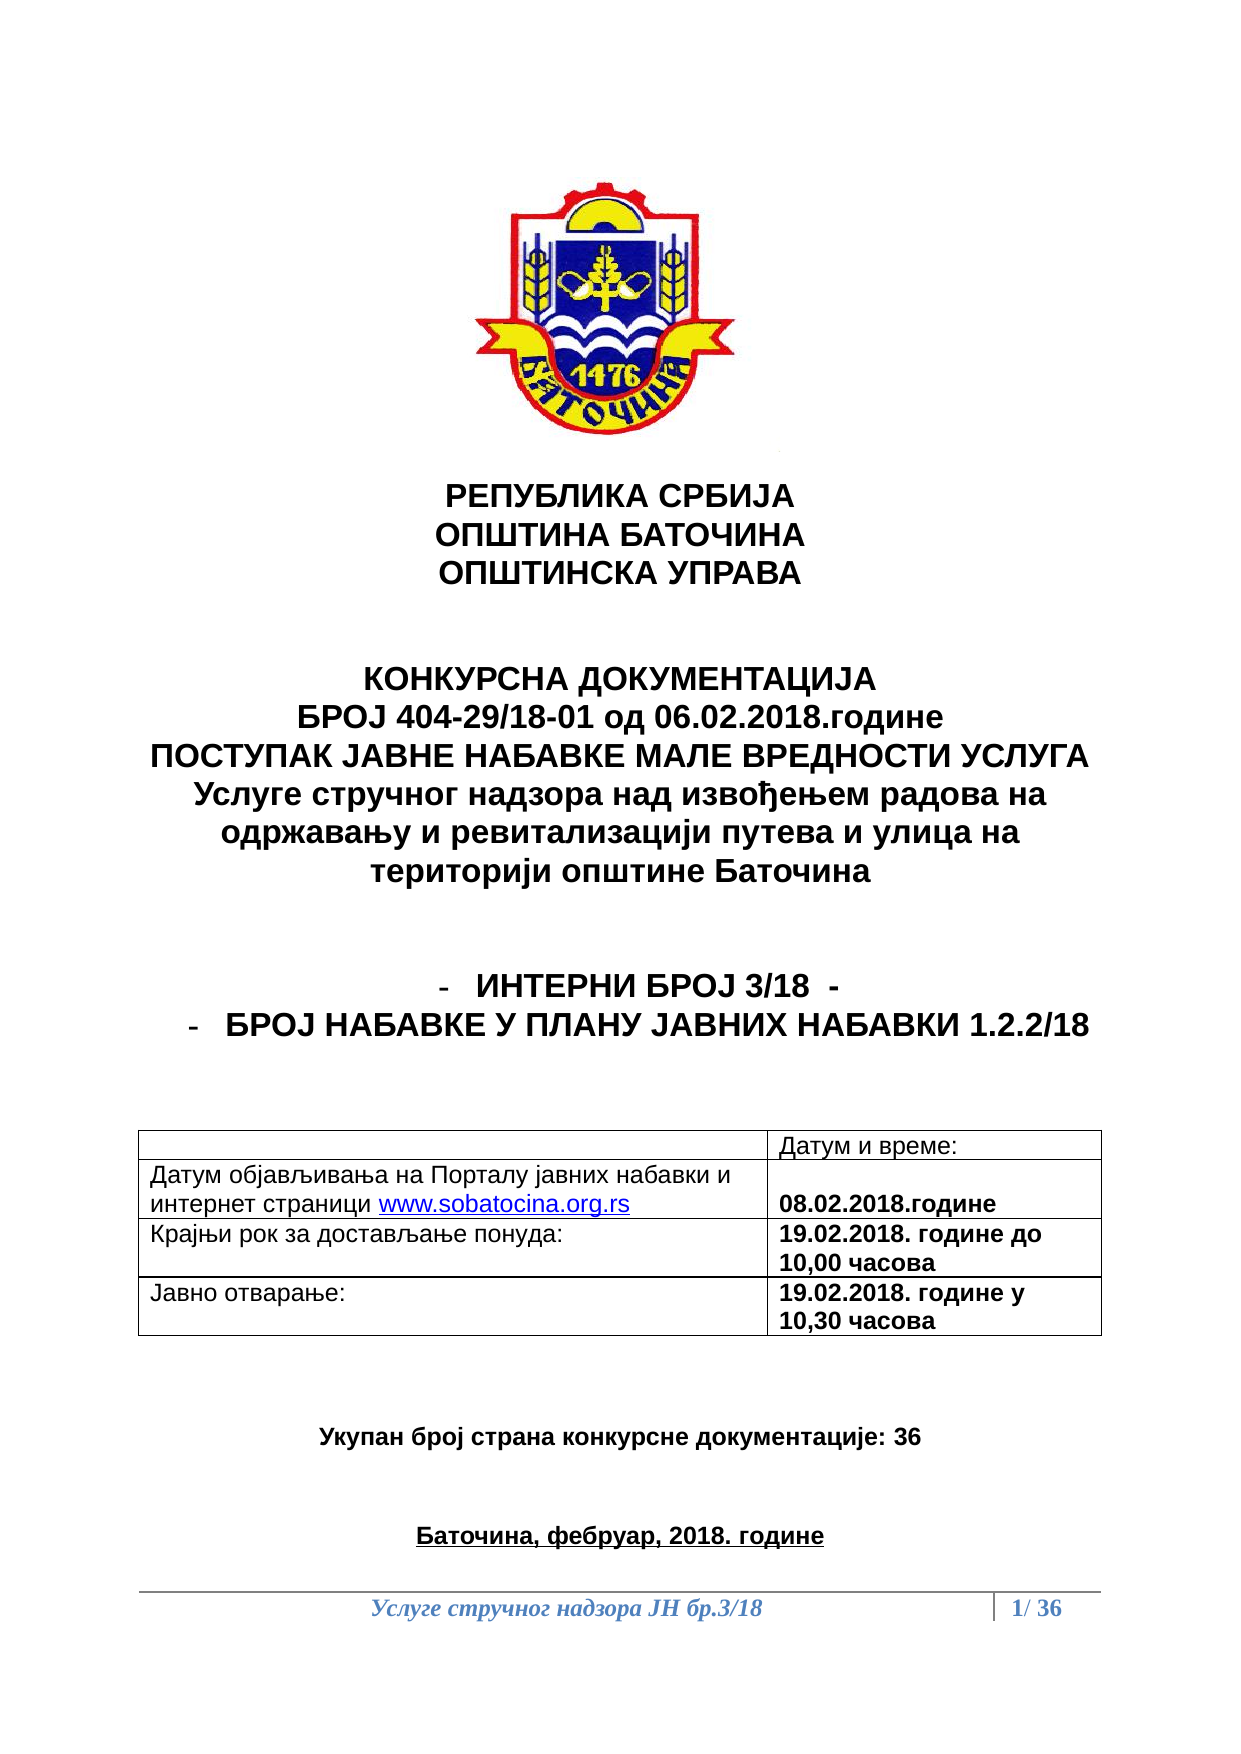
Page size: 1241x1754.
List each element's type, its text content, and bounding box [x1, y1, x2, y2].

text ОПШТИНА БАТОЧИНА [150, 515, 1090, 553]
table_cell Датум објављивања на Порталу јавних набавки и интернет страници www.sobatocina.org.rs [139, 1160, 767, 1218]
list БРОЈ НАБАВКЕ У ПЛАНУ ЈАВНИХ НАБАВКИ 1.2.2/18 [187, 1005, 1090, 1043]
table_header [139, 1131, 767, 1159]
table_cell 08.02.2018.године [768, 1160, 1101, 1218]
text БРОЈ 404-29/18-01 од 06.02.2018.године [150, 697, 1090, 736]
text РЕПУБЛИКА СРБИЈА [150, 476, 1090, 515]
table_cell 19.02.2018. године до 10,00 часова [768, 1219, 1101, 1276]
text ПОСТУПАК ЈАВНЕ НАБАВКЕ МАЛЕ ВРЕДНОСТИ УСЛУГА [150, 736, 1090, 774]
table_cell 19.02.2018. године у 10,30 часова [768, 1278, 1101, 1335]
table_cell Јавно отварање: [139, 1278, 767, 1335]
table_cell Крајњи рок за достављање понуда: [139, 1219, 767, 1276]
text Укупан број страна конкурсне документације: 36 [150, 1422, 1090, 1451]
table_header Датум и време: [768, 1131, 1101, 1159]
subtitle Баточина, фебруар, 2018. године [150, 1521, 1090, 1550]
text OПШТИНСКА УПРАВА [150, 553, 1090, 592]
picture [458, 177, 781, 452]
text Услуге стручног надзора над извођењем радова на одржавању и ревитализацији путева и улица на територији општине Баточина [150, 774, 1090, 889]
text КОНКУРСНА ДОКУМЕНТАЦИЈА [150, 659, 1090, 697]
list ИНТЕРНИ БРОЈ 3/18 - [187, 966, 1090, 1005]
